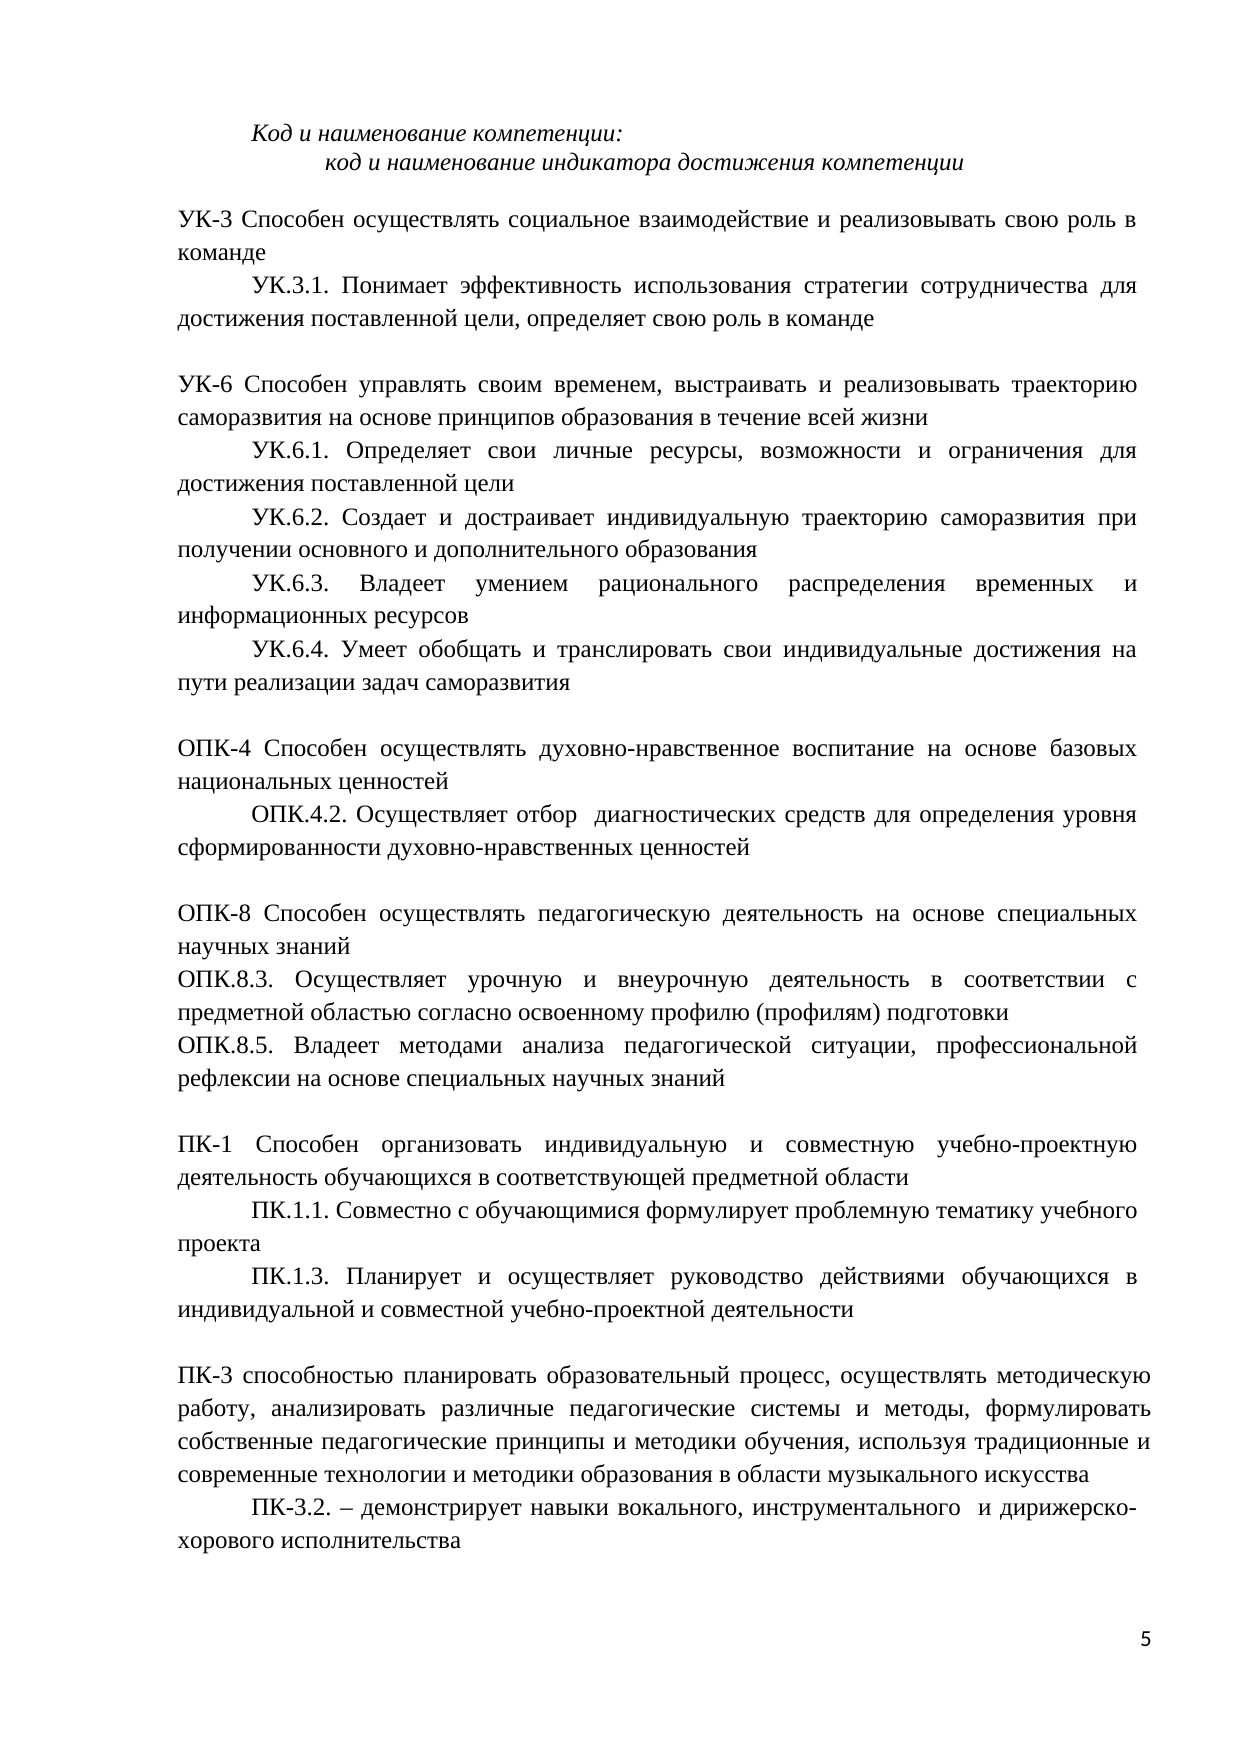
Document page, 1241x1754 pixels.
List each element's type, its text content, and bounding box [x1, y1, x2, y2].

text ПК.1.3. Планирует и осуществляет руководство действиями обучающихся в индивидуальной и совместной учебно-проектной деятельности [177, 1261, 1138, 1323]
text УК.6.1. Определяет свои личные ресурсы, возможности и ограничения для достижения поставленной цели [177, 436, 1138, 497]
text УК-3 Способен осуществлять социальное взаимодействие и реализовывать свою роль в команде [177, 204, 1138, 266]
text ПК-1 Способен организовать индивидуальную и совместную учебно-проектную деятельность обучающихся в соответствующей предметной области [177, 1129, 1138, 1191]
text ОПК.4.2. Осуществляет отбор диагностических средств для определения уровня сформированности духовно-нравственных ценностей [177, 799, 1138, 861]
text УК.3.1. Понимает эффективность использования стратегии сотрудничества для достижения поставленной цели, определяет свою роль в команде [177, 270, 1138, 332]
text УК.6.2. Создает и достраивает индивидуальную траекторию саморазвития при получении основного и дополнительного образования [177, 502, 1138, 563]
text ОПК.8.5. Владеет методами анализа педагогической ситуации, профессиональной рефлексии на основе специальных научных знаний [177, 1030, 1138, 1092]
text УК-6 Способен управлять своим временем, выстраивать и реализовывать траекторию саморазвития на основе принципов образования в течение всей жизни [177, 369, 1138, 431]
text ОПК.8.3. Осуществляет урочную и внеурочную деятельность в соответствии с предметной областью согласно освоенному профилю (профилям) подготовки [177, 964, 1138, 1026]
text ПК-3 способностью планировать образовательный процесс, осуществлять методическую работу, анализировать различные педагогические системы и методы, формулировать собственные педагогические принципы и методики обучения, используя традиционные и современные технологии и методики образования в области музыкального искусства [177, 1360, 1152, 1488]
text ОПК-8 Способен осуществлять педагогическую деятельность на основе специальных научных знаний [177, 898, 1138, 959]
text УК.6.3. Владеет умением рационального распределения временных и информационных ресурсов [177, 568, 1138, 629]
text УК.6.4. Умеет обобщать и транслировать свои индивидуальные достижения на пути реализации задач саморазвития [177, 634, 1138, 695]
text ОПК-4 Способен осуществлять духовно-нравственное воспитание на основе базовых национальных ценностей [177, 733, 1138, 794]
text Код и наименование компетенции: [177, 118, 1138, 147]
text ПК-3.2. – демонстрирует навыки вокального, инструментального и дирижерско- хорового исполнительства [177, 1492, 1138, 1554]
text код и наименование индикатора достижения компетенции [177, 147, 1138, 176]
text ПК.1.1. Совместно с обучающимися формулирует проблемную тематику учебного проекта [177, 1195, 1138, 1257]
